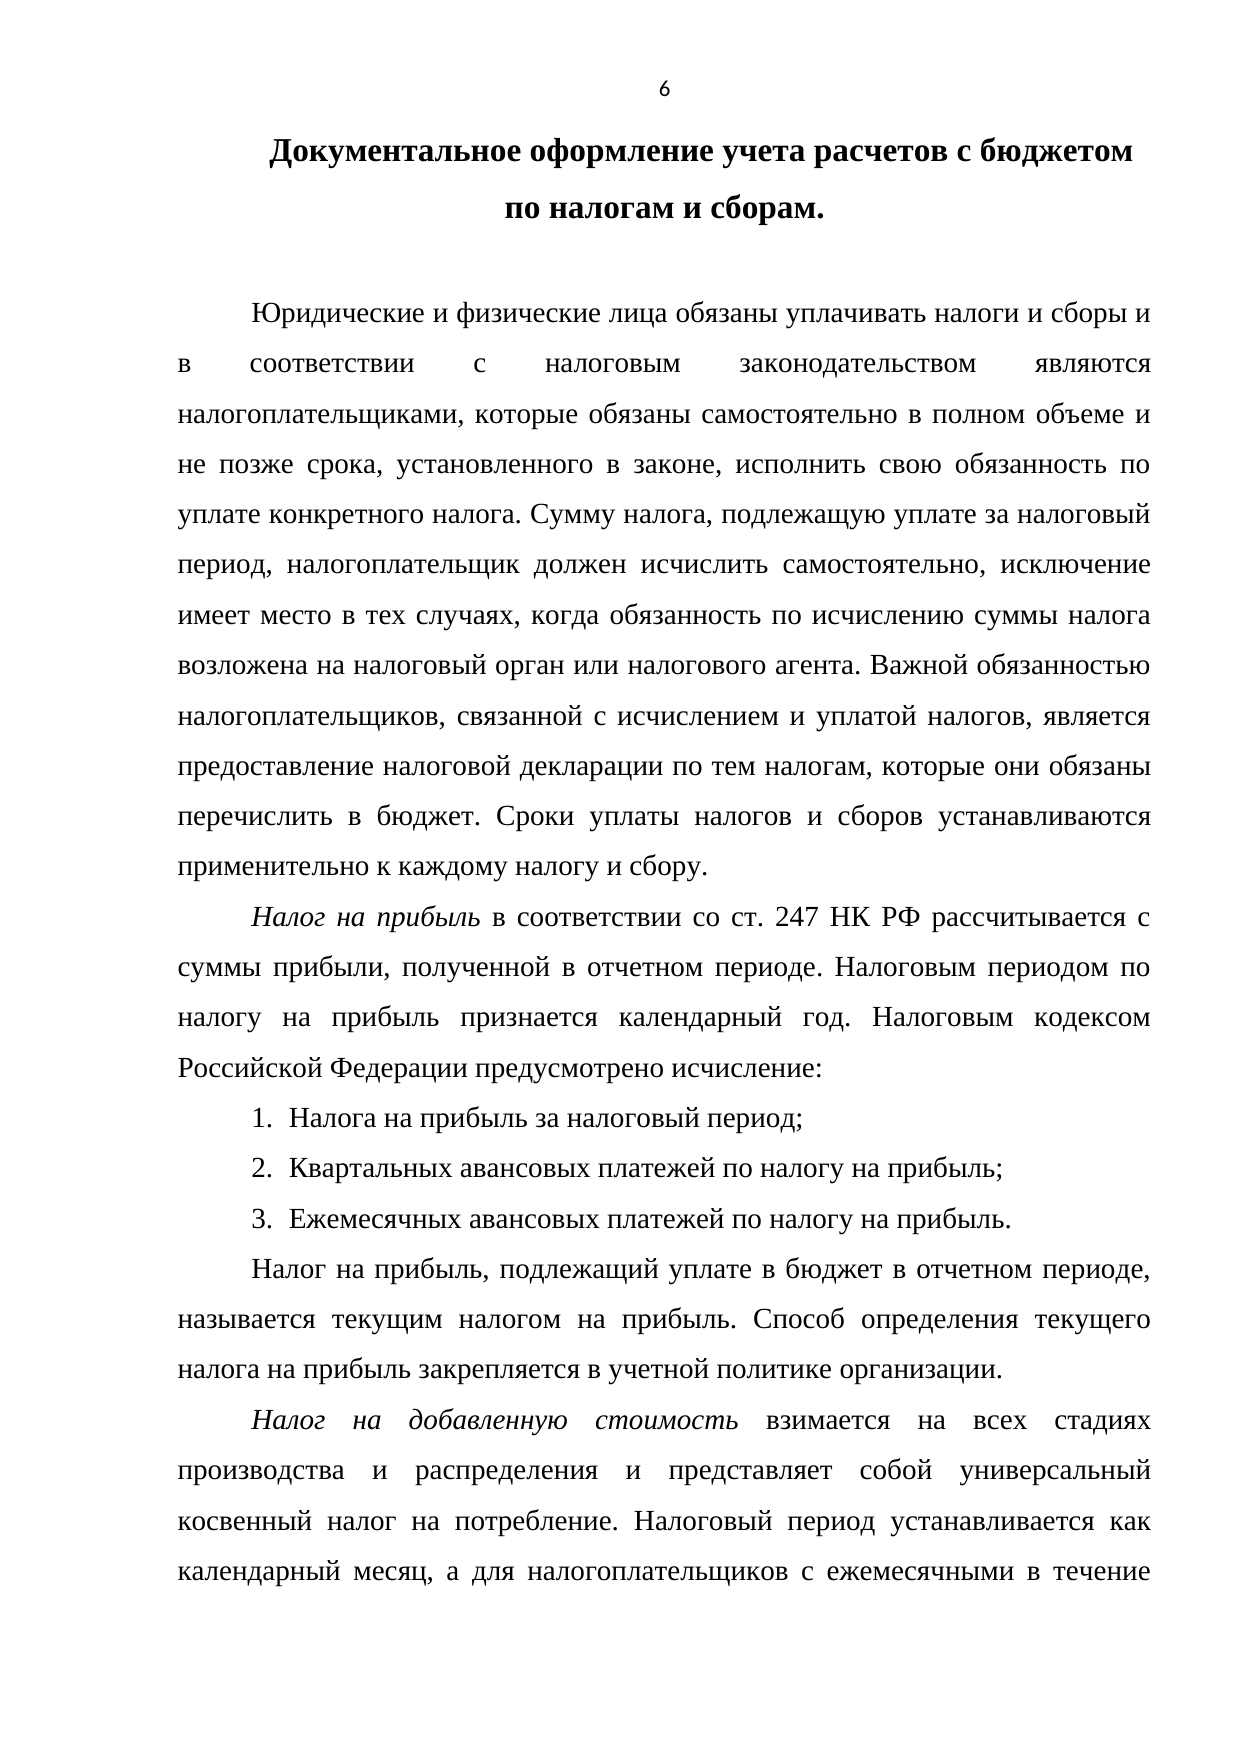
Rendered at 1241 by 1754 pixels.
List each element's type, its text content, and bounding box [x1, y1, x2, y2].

list Налога на прибыль за налоговый период; [251, 1100, 1152, 1134]
text Налог на прибыль, подлежащий уплате в бюджет в отчетном периоде, называется текущим налогом на прибыль. Способ определения текущего налога на прибыль закрепляется в учетной политике организации. [177, 1251, 1152, 1385]
list Ежемесячных авансовых платежей по налогу на прибыль. [251, 1201, 1152, 1234]
text Документальное оформление учета расчетов с бюджетом по налогам и сборам. [177, 130, 1152, 226]
text Юридические и физические лица обязаны уплачивать налоги и сборы и в соответствии с налоговым законодательством являются налогоплательщиками, которые обязаны самостоятельно в полном объеме и не позже срока, установленного в законе, исполнить свою обязанность по уплате конкретного налога. Сумму налога, подлежащую уплате за налоговый период, налогоплательщик должен исчислить самостоятельно, исключение имеет место в тех случаях, когда обязанность по исчислению суммы налога возложена на налоговый орган или налогового агента. Важной обязанностью налогоплательщиков, связанной с исчислением и уплатой налогов, является предоставление налоговой декларации по тем налогам, которые они обязаны перечислить в бюджет. Сроки уплаты налогов и сборов устанавливаются применительно к каждому налогу и сбору. [177, 295, 1152, 882]
text Налог на прибыль в соответствии со ст. 247 НК РФ рассчитывается с суммы прибыли, полученной в отчетном периоде. Налоговым периодом по налогу на прибыль признается календарный год. Налоговым кодексом Российской Федерации предусмотрено исчисление: [177, 899, 1152, 1083]
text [177, 1402, 1152, 1586]
list Квартальных авансовых платежей по налогу на прибыль; [251, 1150, 1152, 1184]
